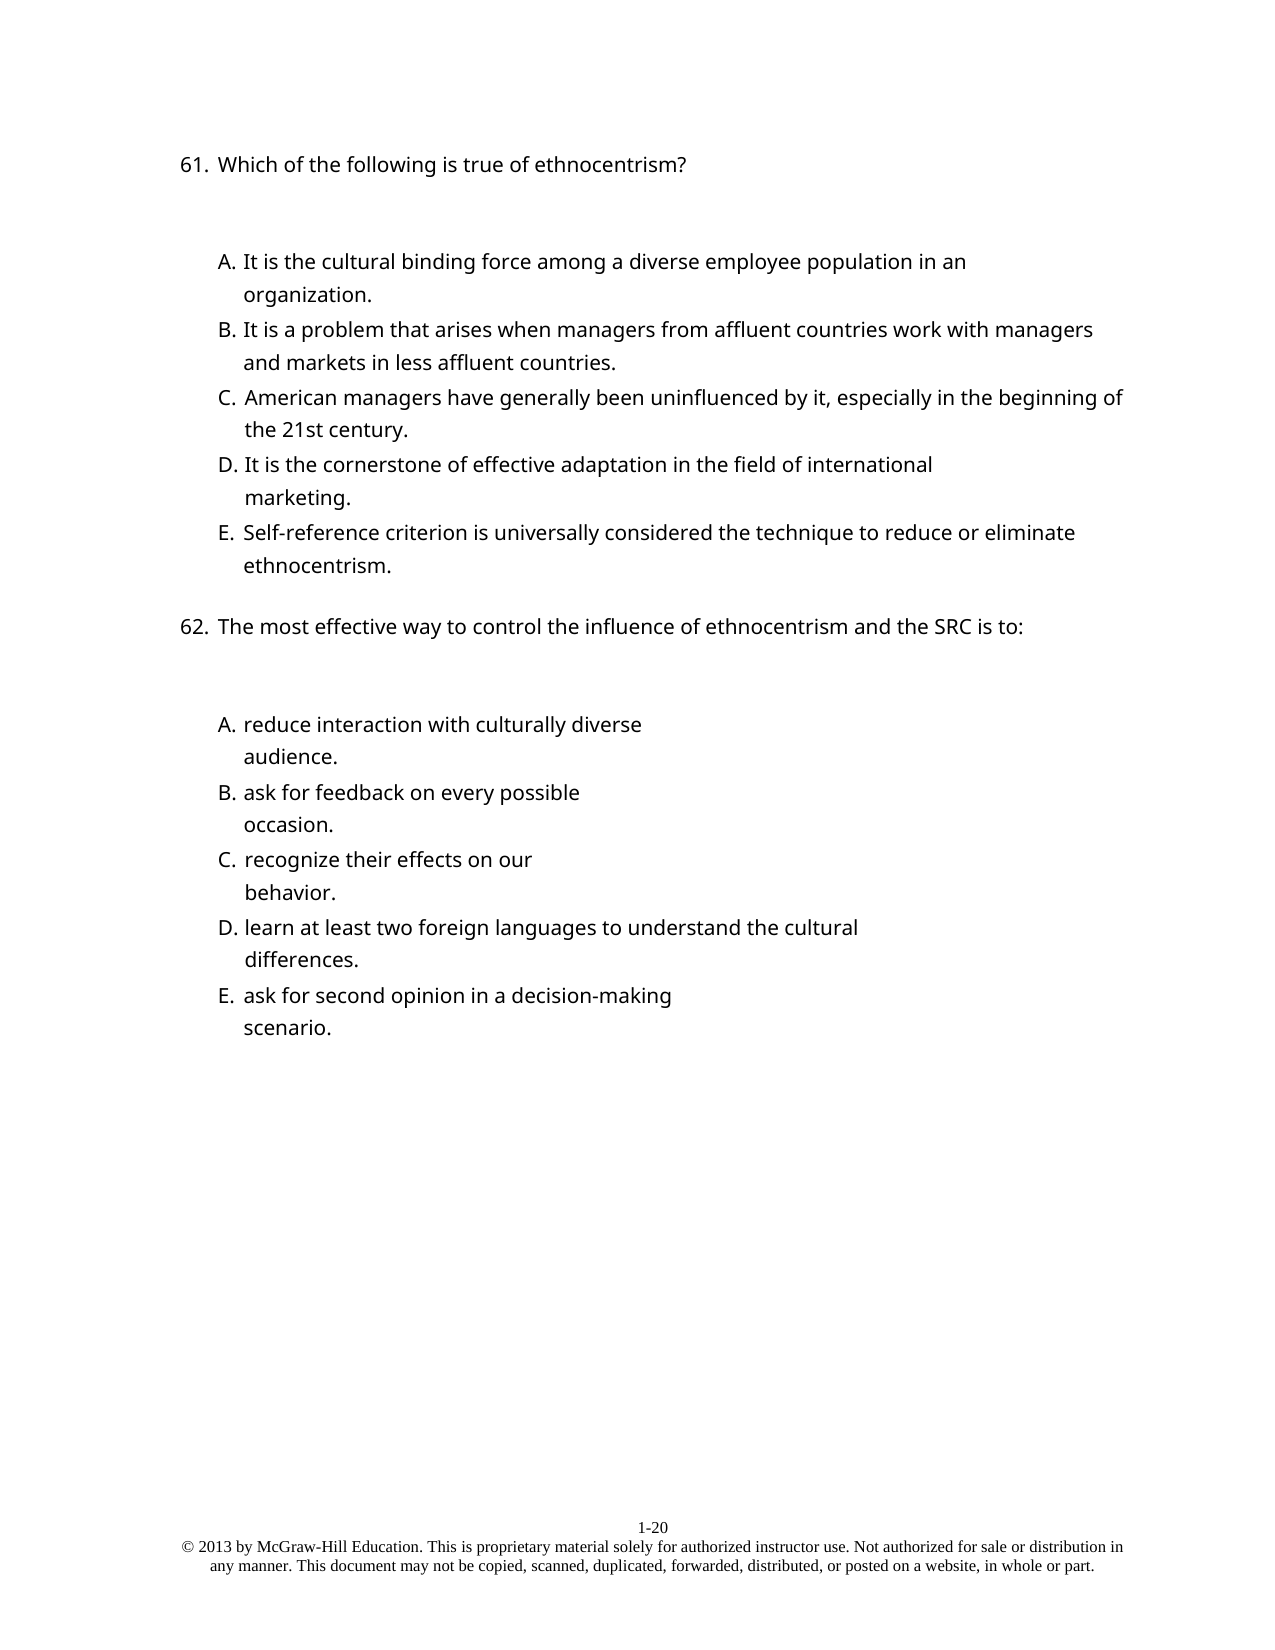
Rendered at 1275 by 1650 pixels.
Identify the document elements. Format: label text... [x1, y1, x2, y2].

table_header Which of the following is true of ethnocentrism? [218, 150, 1125, 583]
table_header 61. [180, 150, 218, 583]
table_header The most effective way to control the influence of ethnocentrism and the SRC is to: [218, 613, 1125, 1046]
table_header 62. [180, 613, 218, 1046]
